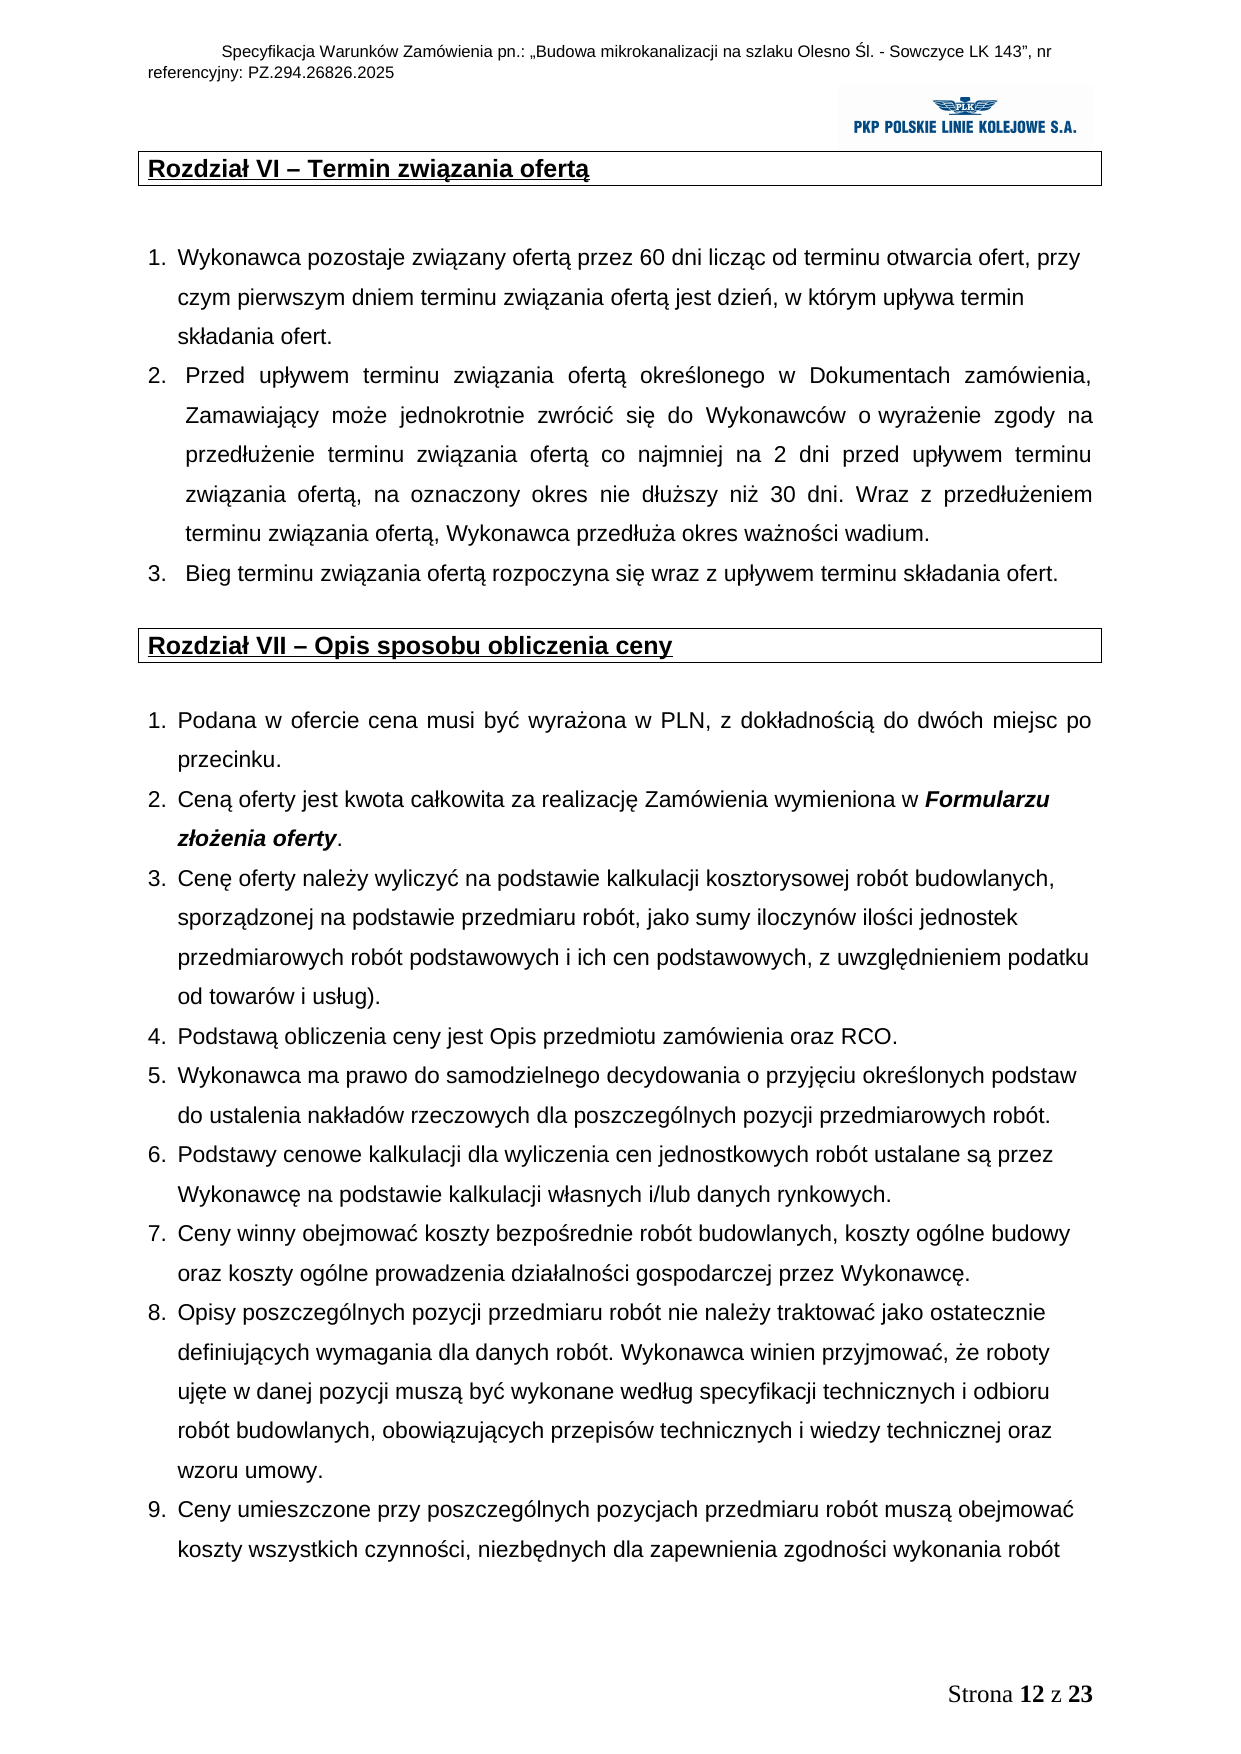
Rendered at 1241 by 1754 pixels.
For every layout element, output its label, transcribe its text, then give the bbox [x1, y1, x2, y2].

picture [837, 85, 1093, 151]
list Ceną oferty jest kwota całkowita za realizację Zamówienia wymieniona w Formularzu złożenia oferty. [148, 786, 1093, 852]
list Cenę oferty należy wyliczyć na podstawie kalkulacji kosztorysowej robót budowlanych, sporządzonej na podstawie przedmiaru robót, jako sumy iloczynów ilości jednostek przedmiarowych robót podstawowych i ich cen podstawowych, z uwzględnieniem podatku od towarów i usług). [148, 865, 1093, 1009]
list Bieg terminu związania ofertą rozpoczyna się wraz z upływem terminu składania ofert. [148, 560, 1093, 586]
list Opisy poszczególnych pozycji przedmiaru robót nie należy traktować jako ostatecznie definiujących wymagania dla danych robót. Wykonawca winien przyjmować, że roboty ujęte w danej pozycji muszą być wykonane według specyfikacji technicznych i odbioru robót budowlanych, obowiązujących przepisów technicznych i wiedzy technicznej oraz wzoru umowy. [148, 1299, 1093, 1483]
list Podana w ofercie cena musi być wyrażona w PLN, z dokładnością do dwóch miejsc po przecinku. [148, 707, 1093, 773]
list Wykonawca ma prawo do samodzielnego decydowania o przyjęciu określonych podstaw do ustalenia nakładów rzeczowych dla poszczególnych pozycji przedmiarowych robót. [148, 1062, 1093, 1128]
subtitle Rozdział VI – Termin związania ofertą [139, 152, 1101, 185]
list Podstawą obliczenia ceny jest Opis przedmiotu zamówienia oraz RCO. [148, 1023, 1093, 1049]
list Ceny winny obejmować koszty bezpośrednie robót budowlanych, koszty ogólne budowy oraz koszty ogólne prowadzenia działalności gospodarczej przez Wykonawcę. [148, 1220, 1093, 1286]
list Przed upływem terminu związania ofertą określonego w Dokumentach zamówienia, Zamawiający może jednokrotnie zwrócić się do Wykonawców o wyrażenie zgody na przedłużenie terminu związania ofertą co najmniej na 2 dni przed upływem terminu związania ofertą, na oznaczony okres nie dłuższy niż 30 dni. Wraz z przedłużeniem terminu związania ofertą, Wykonawca przedłuża okres ważności wadium. [148, 362, 1093, 547]
subtitle Rozdział VII – Opis sposobu obliczenia ceny [139, 629, 1101, 662]
list Podstawy cenowe kalkulacji dla wyliczenia cen jednostkowych robót ustalane są przez Wykonawcę na podstawie kalkulacji własnych i/lub danych rynkowych. [148, 1141, 1093, 1207]
list Wykonawca pozostaje związany ofertą przez 60 dni licząc od terminu otwarcia ofert, przy czym pierwszym dniem terminu związania ofertą jest dzień, w którym upływa termin składania ofert. [148, 244, 1093, 349]
